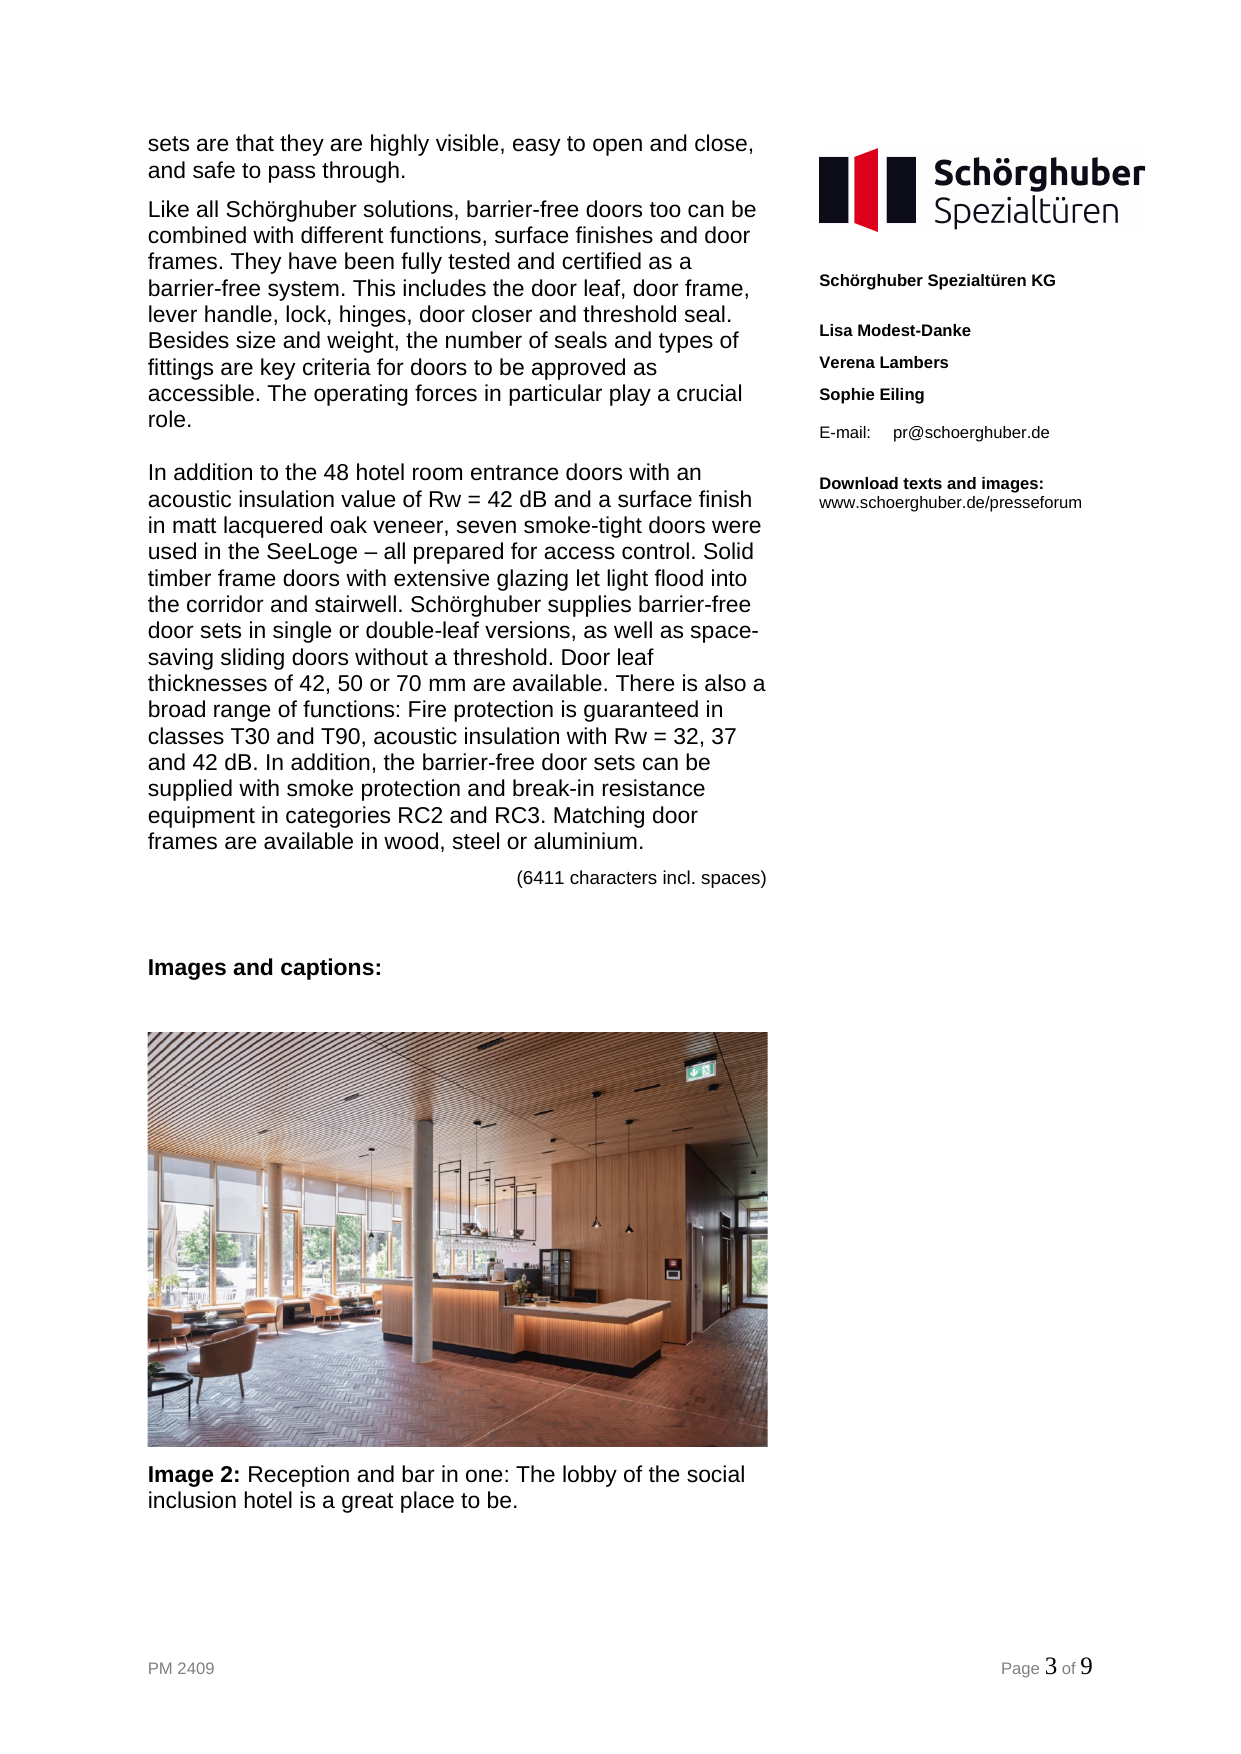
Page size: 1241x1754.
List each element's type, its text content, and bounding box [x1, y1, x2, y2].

text In addition to the 48 hotel room entrance doors with an acoustic insulation value of Rw = 42 dB and a surface finish in matt lacquered oak veneer, seven smoke-tight doors were used in the SeeLoge – all prepared for access control. Solid timber frame doors with extensive glazing let light flood into the corridor and stairwell. Schörghuber supplies barrier-free door sets in single or double-leaf versions, as well as space-saving sliding doors without a threshold. Door leaf thicknesses of 42, 50 or 70 mm are available. There is also a broad range of functions: Fire protection is guaranteed in classes T30 and T90, acoustic insulation with Rw = 32, 37 and 42 dB. In addition, the barrier-free door sets can be supplied with smoke protection and break-in resistance equipment in categories RC2 and RC3. Matching door frames are available in wood, steel or aluminium. [148, 459, 768, 854]
text Image 2: Reception and bar in one: The lobby of the social inclusion hotel is a great place to be. [148, 1461, 768, 1513]
text Like all Schörghuber solutions, barrier-free doors too can be combined with different functions, surface finishes and door frames. They have been fully tested and certified as a barrier-free system. This includes the door leaf, door frame, lever handle, lock, hinges, door closer and threshold seal. Besides size and weight, the number of seals and types of fittings are key criteria for doors to be approved as accessible. The operating forces in particular play a crucial role. [148, 196, 766, 433]
picture [819, 148, 1146, 232]
text (6411 characters incl. spaces) [148, 867, 766, 888]
text Images and captions: [148, 954, 1200, 980]
picture [147, 1032, 768, 1447]
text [148, 130, 766, 183]
